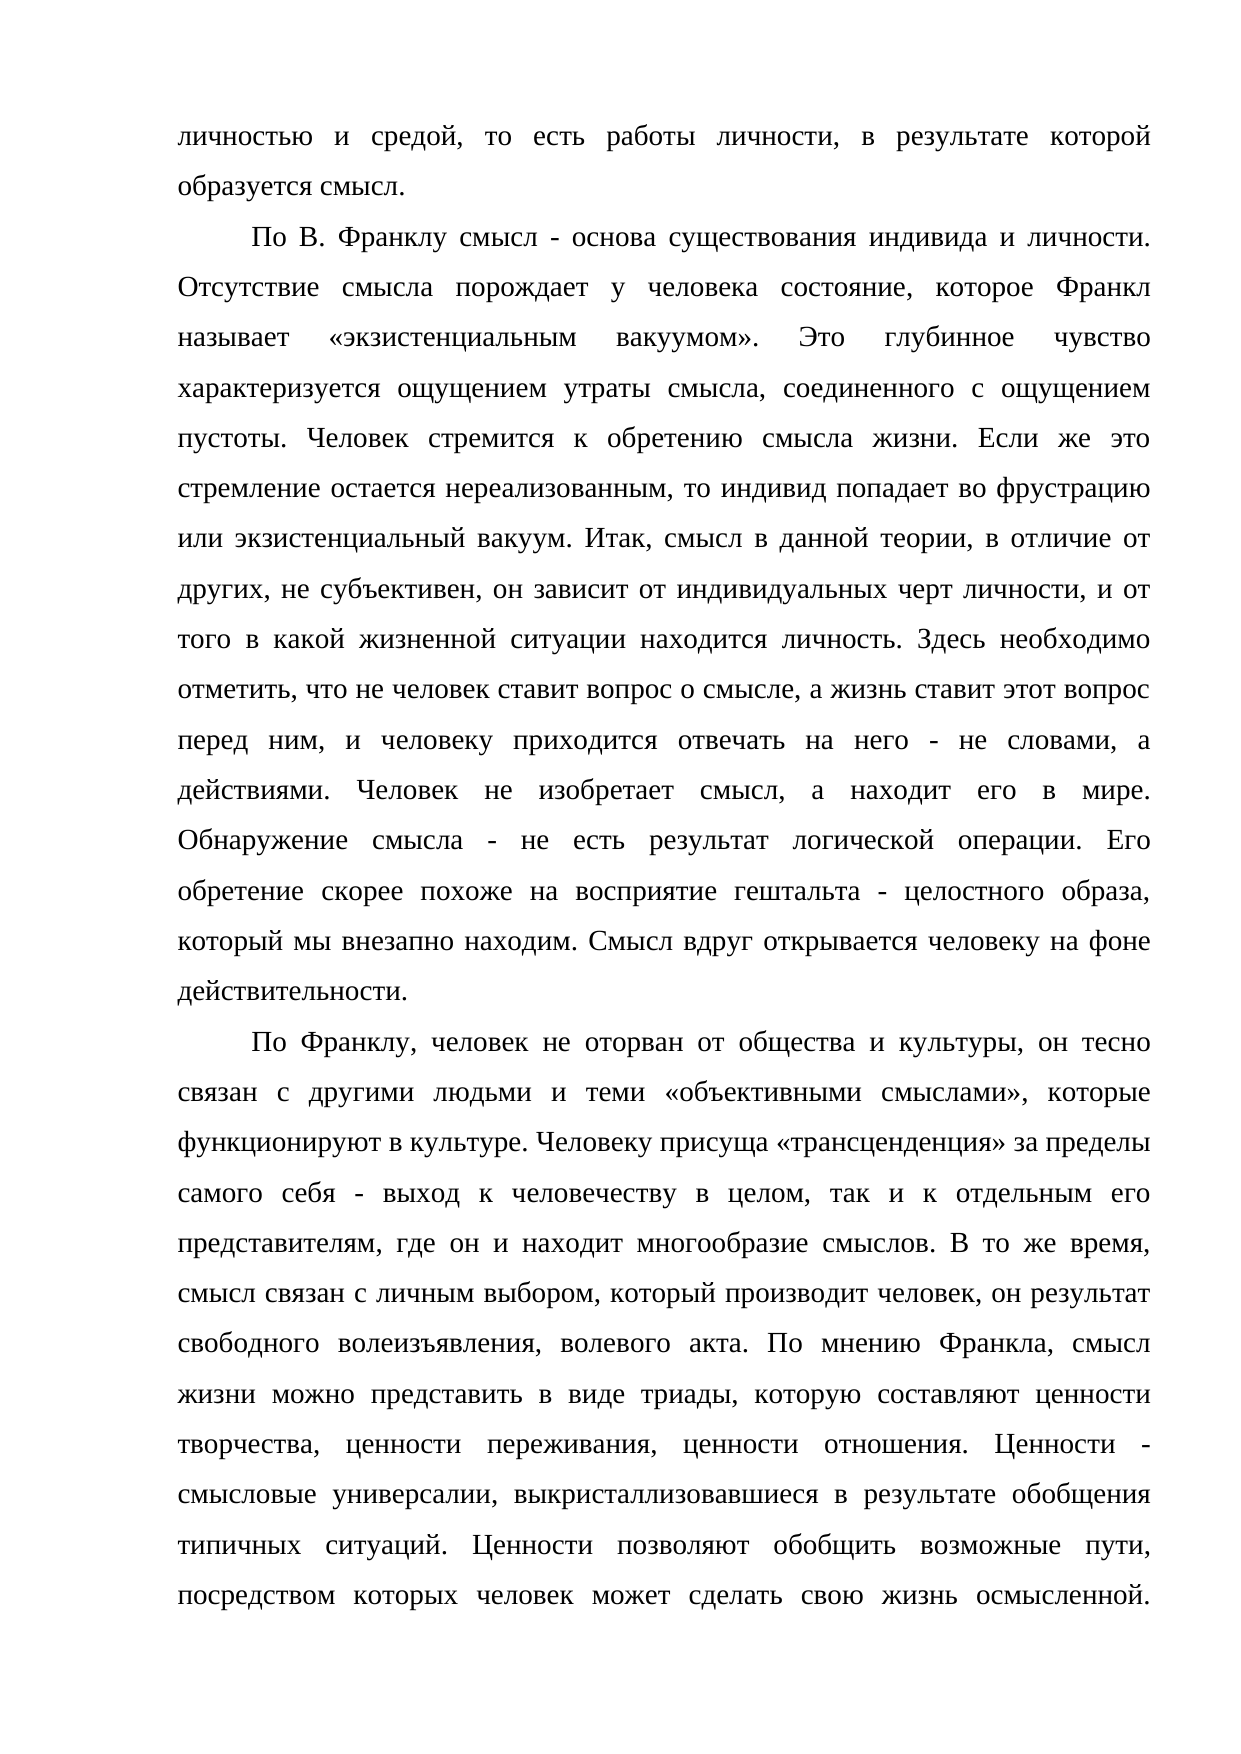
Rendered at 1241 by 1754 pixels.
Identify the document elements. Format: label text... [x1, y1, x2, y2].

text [177, 118, 1152, 202]
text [177, 1024, 1152, 1611]
text По В. Франклу смысл - основа существования индивида и личности. Отсутствие смысла порождает у человека состояние, которое Франкл называет «экзистенциальным вакуумом». Это глубинное чувство характеризуется ощущением утраты смысла, соединенного с ощущением пустоты. Человек стремится к обретению смысла жизни. Если же это стремление остается нереализованным, то индивид попадает во фрустрацию или экзистенциальный вакуум. Итак, смысл в данной теории, в отличие от других, не субъективен, он зависит от индивидуальных черт личности, и от того в какой жизненной ситуации находится личность. Здесь необходимо отметить, что не человек ставит вопрос о смысле, а жизнь ставит этот вопрос перед ним, и человеку приходится отвечать на него - не словами, а действиями. Человек не изобретает смысл, а находит его в мире. Обнаружение смысла - не есть результат логической операции. Его обретение скорее похоже на восприятие гештальта - целостного образа, который мы внезапно находим. Смысл вдруг открывается человеку на фоне действительности. [177, 219, 1152, 1007]
